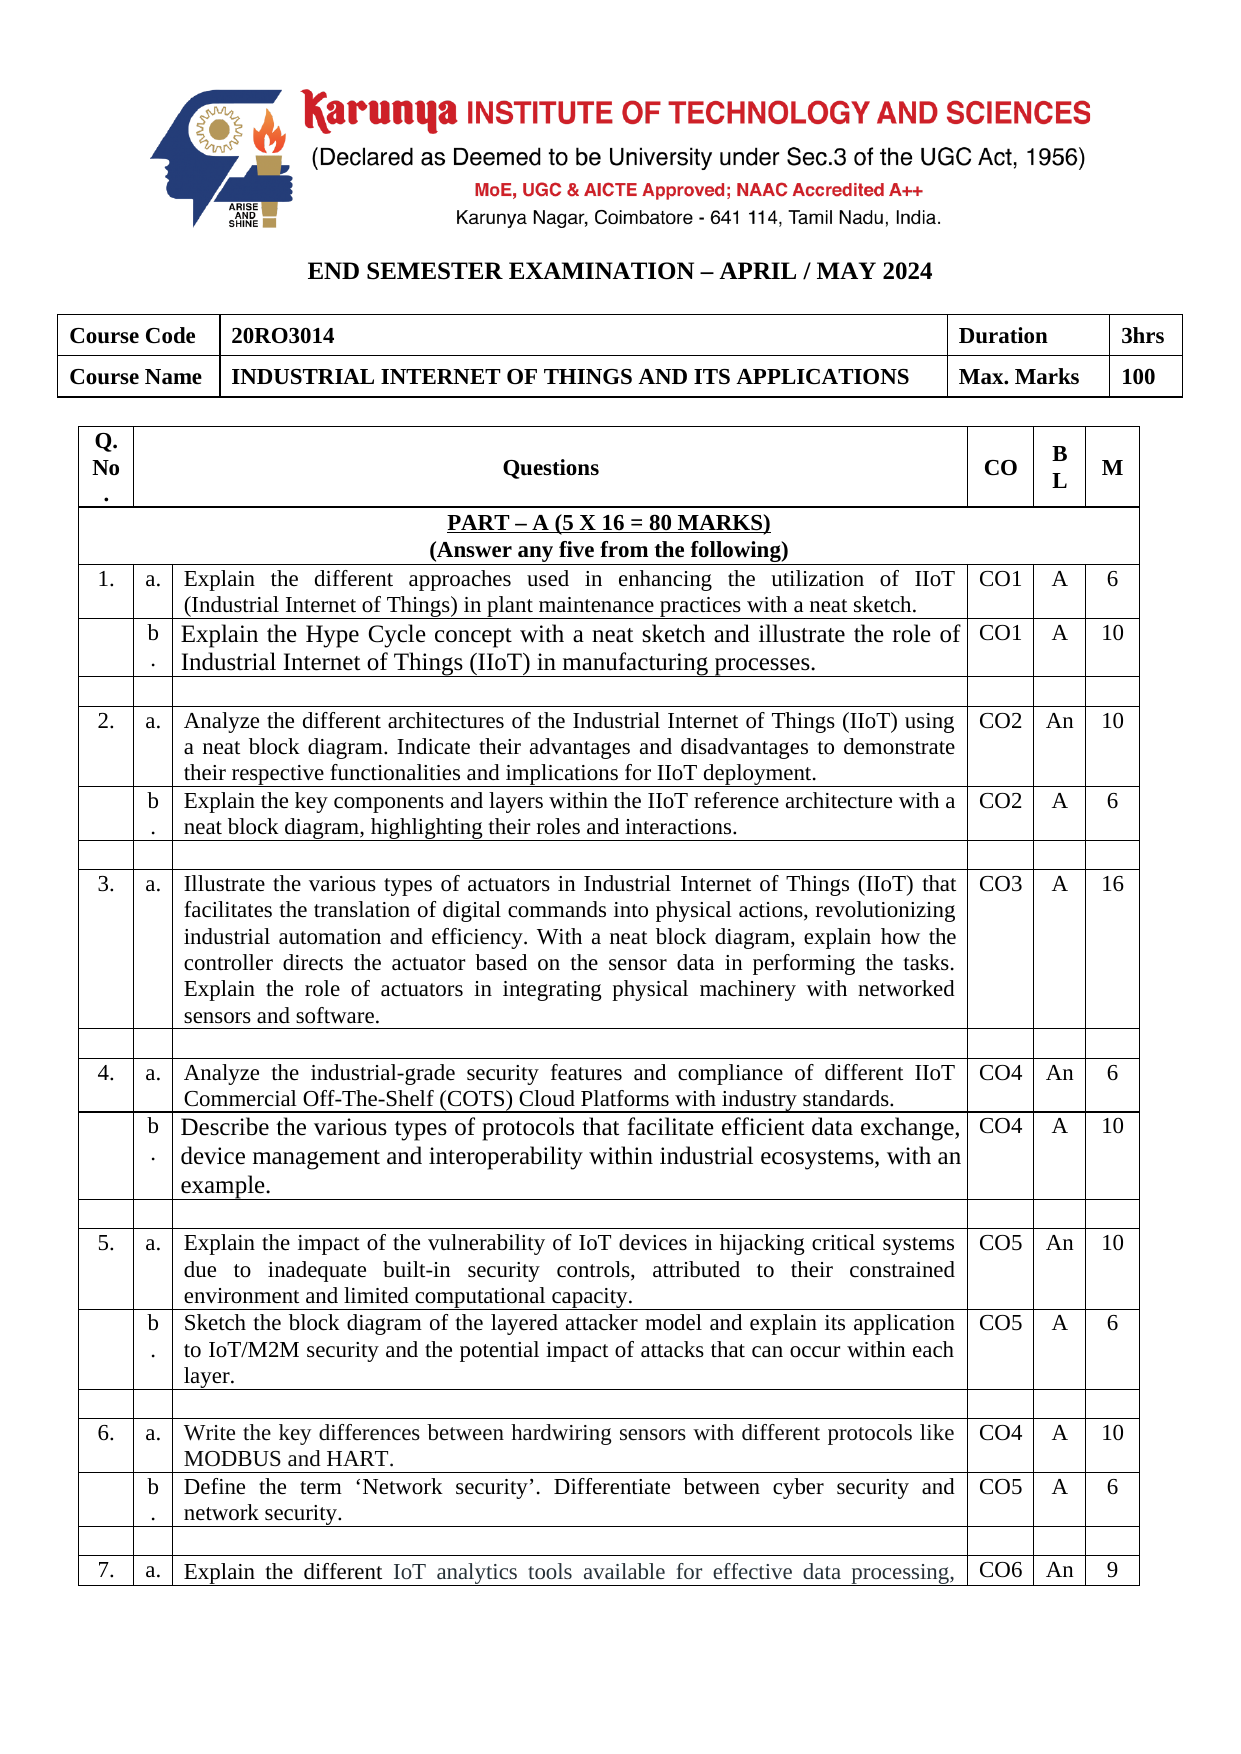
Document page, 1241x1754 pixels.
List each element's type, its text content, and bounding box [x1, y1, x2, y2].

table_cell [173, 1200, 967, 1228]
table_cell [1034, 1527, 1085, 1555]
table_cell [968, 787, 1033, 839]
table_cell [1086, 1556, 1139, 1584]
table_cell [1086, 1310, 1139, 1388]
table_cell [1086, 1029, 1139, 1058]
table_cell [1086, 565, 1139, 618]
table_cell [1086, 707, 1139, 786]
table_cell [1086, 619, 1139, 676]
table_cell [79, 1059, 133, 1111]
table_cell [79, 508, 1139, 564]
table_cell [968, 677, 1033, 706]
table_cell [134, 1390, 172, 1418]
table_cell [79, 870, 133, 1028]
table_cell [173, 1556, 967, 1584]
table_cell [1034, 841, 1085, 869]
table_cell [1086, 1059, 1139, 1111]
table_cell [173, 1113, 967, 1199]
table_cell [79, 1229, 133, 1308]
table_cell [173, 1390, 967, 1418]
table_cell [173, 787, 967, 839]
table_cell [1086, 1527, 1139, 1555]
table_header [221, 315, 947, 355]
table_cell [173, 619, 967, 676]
picture [150, 89, 1091, 228]
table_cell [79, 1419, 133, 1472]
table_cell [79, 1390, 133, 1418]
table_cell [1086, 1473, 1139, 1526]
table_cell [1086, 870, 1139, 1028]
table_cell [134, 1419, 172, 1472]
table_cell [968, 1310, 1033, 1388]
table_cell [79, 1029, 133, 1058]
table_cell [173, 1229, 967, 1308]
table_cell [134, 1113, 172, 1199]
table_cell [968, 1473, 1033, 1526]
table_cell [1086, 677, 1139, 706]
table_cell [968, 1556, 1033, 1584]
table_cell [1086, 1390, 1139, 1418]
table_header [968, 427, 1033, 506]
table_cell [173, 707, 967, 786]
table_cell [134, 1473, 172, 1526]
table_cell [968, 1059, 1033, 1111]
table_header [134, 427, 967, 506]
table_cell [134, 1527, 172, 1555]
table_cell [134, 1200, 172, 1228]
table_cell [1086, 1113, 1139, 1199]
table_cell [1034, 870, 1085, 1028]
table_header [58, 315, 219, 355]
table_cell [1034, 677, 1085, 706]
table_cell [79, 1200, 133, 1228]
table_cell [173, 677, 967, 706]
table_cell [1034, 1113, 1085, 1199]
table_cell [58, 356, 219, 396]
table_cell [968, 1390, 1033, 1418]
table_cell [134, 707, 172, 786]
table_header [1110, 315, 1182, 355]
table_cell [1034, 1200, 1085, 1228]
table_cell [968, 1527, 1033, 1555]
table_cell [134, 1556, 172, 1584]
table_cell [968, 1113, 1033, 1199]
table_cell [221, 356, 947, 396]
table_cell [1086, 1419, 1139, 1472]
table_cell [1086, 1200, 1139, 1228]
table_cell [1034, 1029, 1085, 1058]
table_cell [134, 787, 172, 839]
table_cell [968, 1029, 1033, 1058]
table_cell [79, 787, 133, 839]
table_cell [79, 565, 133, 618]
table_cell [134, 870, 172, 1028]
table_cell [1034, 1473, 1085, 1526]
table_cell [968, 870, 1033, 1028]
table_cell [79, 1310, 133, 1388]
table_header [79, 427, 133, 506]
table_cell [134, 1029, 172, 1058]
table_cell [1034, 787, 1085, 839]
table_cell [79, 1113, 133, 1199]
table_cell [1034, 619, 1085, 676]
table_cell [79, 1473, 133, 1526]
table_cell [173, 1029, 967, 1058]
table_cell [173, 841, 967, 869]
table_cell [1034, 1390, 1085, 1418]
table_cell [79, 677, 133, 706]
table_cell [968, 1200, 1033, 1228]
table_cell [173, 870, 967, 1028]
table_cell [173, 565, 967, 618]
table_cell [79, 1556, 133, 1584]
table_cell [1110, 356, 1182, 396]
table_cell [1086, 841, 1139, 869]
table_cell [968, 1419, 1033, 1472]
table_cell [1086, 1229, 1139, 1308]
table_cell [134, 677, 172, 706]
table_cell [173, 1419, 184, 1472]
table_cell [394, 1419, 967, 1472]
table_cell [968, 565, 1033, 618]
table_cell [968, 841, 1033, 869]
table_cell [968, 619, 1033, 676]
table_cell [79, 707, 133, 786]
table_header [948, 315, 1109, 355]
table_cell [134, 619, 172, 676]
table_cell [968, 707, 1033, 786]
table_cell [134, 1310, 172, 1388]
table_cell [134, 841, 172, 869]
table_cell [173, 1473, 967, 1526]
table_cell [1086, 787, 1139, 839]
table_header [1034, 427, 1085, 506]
text END SEMESTER EXAMINATION – APRIL / MAY 2024 [90, 256, 1150, 285]
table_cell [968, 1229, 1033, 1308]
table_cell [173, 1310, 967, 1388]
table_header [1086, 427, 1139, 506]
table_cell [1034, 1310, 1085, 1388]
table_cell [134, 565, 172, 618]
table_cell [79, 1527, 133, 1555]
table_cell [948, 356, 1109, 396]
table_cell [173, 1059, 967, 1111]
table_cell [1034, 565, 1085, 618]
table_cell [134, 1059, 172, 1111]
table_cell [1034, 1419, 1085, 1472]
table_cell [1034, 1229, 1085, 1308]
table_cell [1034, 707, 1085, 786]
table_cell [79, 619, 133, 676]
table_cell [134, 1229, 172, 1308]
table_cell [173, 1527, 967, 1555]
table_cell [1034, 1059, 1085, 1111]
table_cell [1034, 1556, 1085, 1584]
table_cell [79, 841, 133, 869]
